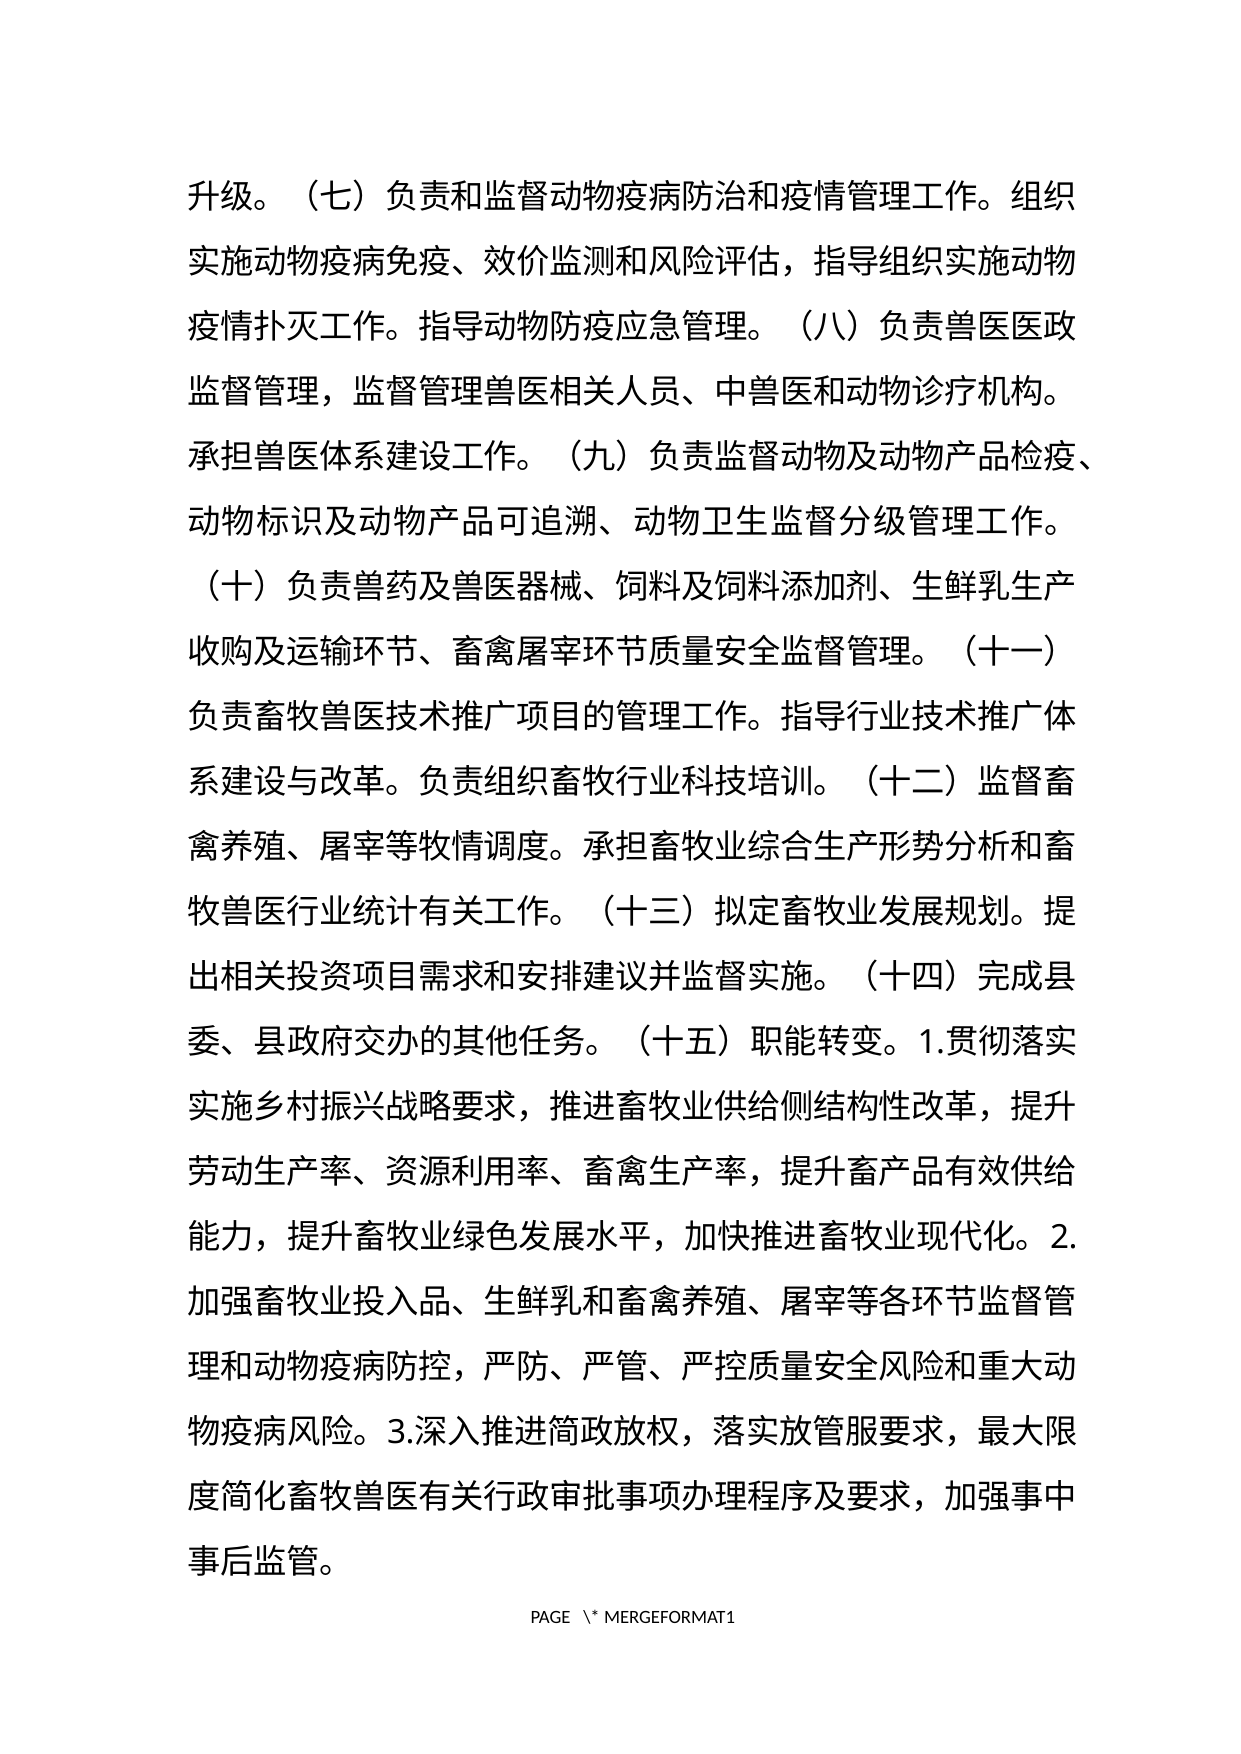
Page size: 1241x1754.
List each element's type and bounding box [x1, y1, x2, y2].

text [187, 162, 1078, 1592]
